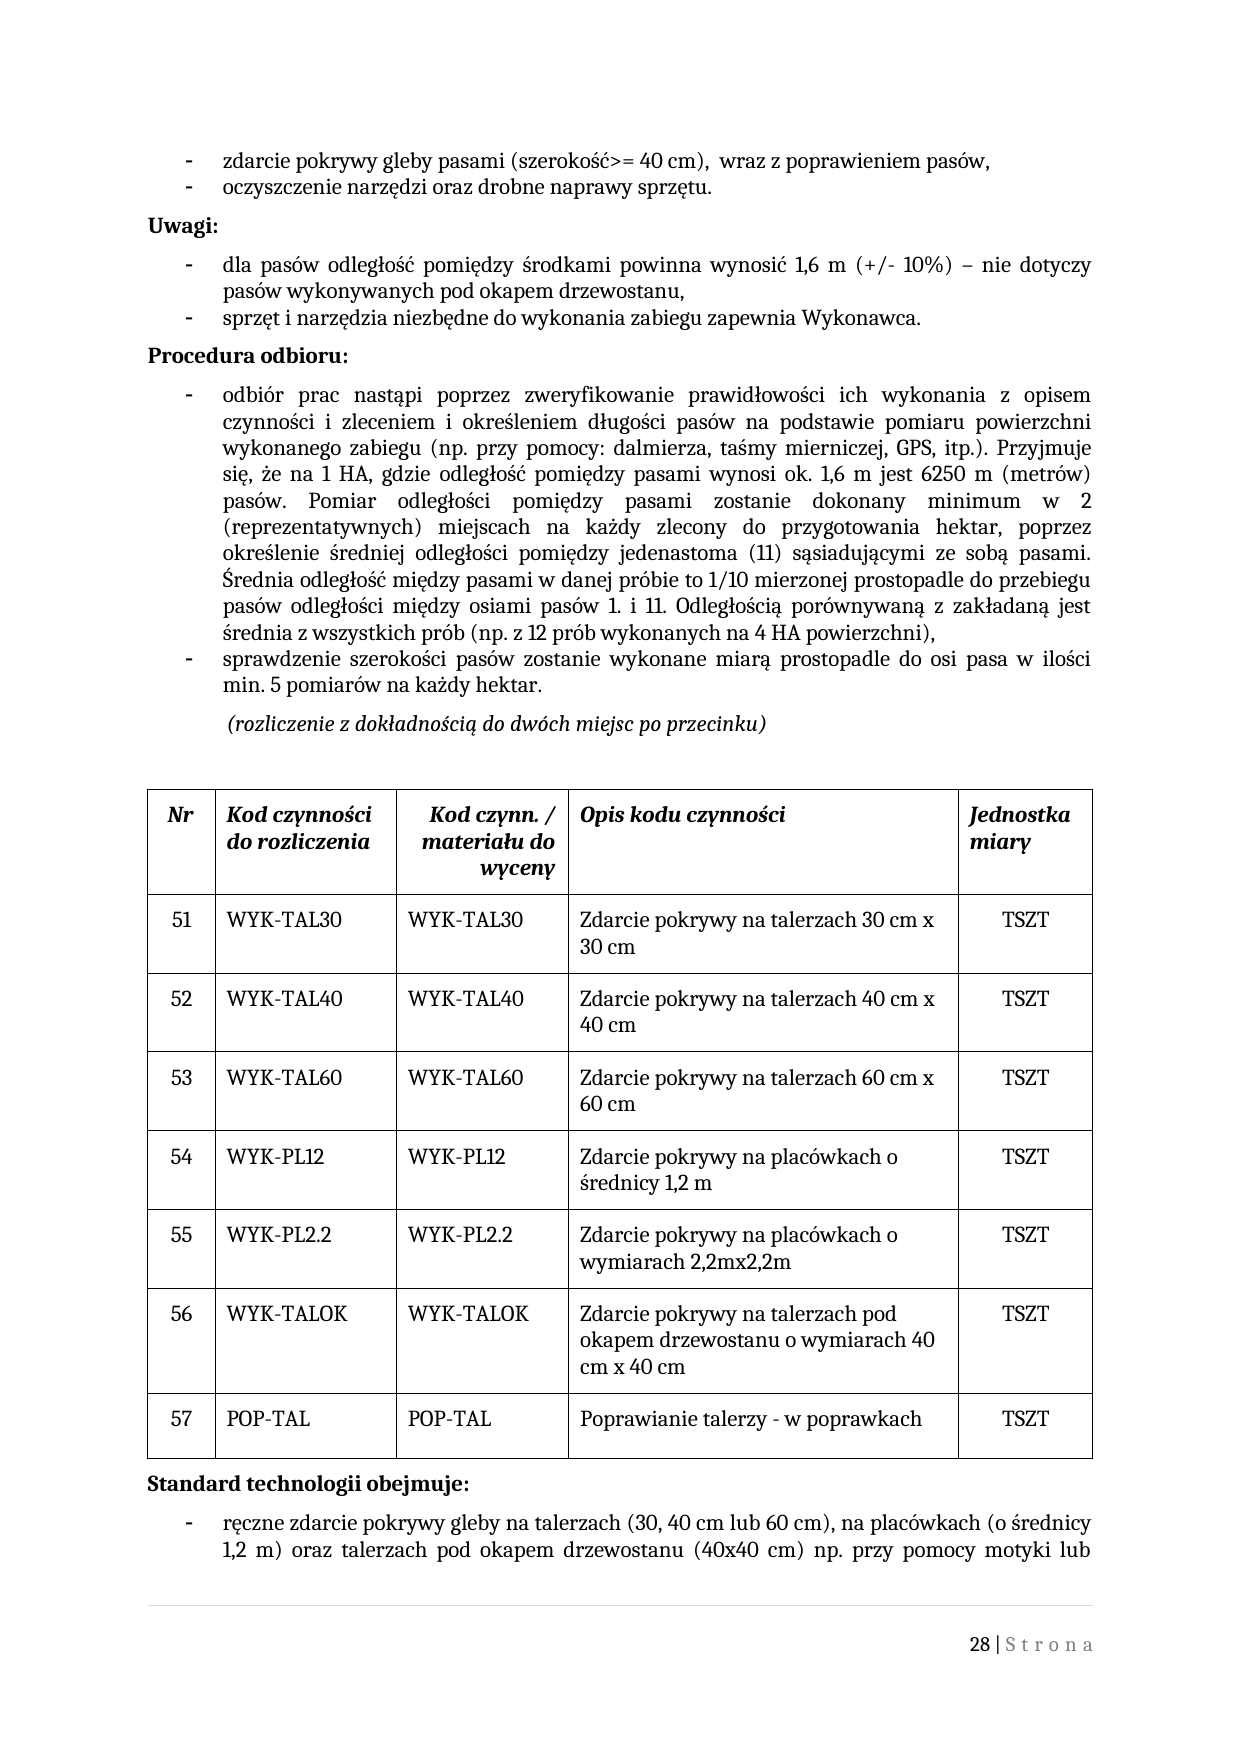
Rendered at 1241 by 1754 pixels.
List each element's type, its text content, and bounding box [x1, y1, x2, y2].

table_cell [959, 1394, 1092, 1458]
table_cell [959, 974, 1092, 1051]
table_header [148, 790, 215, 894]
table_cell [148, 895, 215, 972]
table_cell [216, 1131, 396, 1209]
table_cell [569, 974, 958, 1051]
text (rozliczenie z dokładnością do dwóch miejsc po przecinku) [148, 711, 1093, 737]
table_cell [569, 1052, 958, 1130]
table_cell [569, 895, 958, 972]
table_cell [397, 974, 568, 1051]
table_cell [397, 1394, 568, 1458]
list odbiór prac nastąpi poprzez zweryfikowanie prawidłowości ich wykonania z opisem czynności i zleceniem i określeniem długości pasów na podstawie pomiaru powierzchni wykonanego zabiegu (np. przy pomocy: dalmierza, taśmy mierniczej, GPS, itp.). Przyjmuje się, że na 1 HA, gdzie odległość pomiędzy pasami wynosi ok. 1,6 m jest 6250 m (metrów) pasów. Pomiar odległości pomiędzy pasami zostanie dokonany minimum w 2 (reprezentatywnych) miejscach na każdy zlecony do przygotowania hektar, poprzez określenie średniej odległości pomiędzy jedenastoma (11) sąsiadującymi ze sobą pasami. Średnia odległość między pasami w danej próbie to 1/10 mierzonej prostopadle do przebiegu pasów odległości między osiami pasów 1. i 11. Odległością porównywaną z zakładaną jest średnia z wszystkich prób (np. z 12 prób wykonanych na 4 HA powierzchni), [185, 382, 1093, 646]
text Uwagi: [148, 213, 1093, 239]
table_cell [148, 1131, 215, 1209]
list sprzęt i narzędzia niezbędne do wykonania zabiegu zapewnia Wykonawca. [185, 304, 1093, 331]
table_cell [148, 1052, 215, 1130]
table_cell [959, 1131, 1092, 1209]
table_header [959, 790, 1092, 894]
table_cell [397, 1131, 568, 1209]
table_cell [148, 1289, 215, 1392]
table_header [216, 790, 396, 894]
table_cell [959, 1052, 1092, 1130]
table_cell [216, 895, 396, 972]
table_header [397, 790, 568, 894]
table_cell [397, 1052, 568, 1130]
text Standard technologii obejmuje: [148, 1471, 1093, 1497]
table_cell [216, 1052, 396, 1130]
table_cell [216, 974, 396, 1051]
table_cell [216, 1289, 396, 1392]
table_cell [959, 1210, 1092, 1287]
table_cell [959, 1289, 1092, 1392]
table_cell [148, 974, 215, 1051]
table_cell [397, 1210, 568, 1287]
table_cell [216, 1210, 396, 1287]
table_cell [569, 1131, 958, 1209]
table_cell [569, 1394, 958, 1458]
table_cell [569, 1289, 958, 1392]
list sprawdzenie szerokości pasów zostanie wykonane miarą prostopadle do osi pasa w ilości min. 5 pomiarów na każdy hektar. [185, 646, 1093, 698]
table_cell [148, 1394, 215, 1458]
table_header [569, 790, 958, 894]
list zdarcie pokrywy gleby pasami (szerokość>= 40 cm), wraz z poprawieniem pasów, [185, 148, 1093, 174]
list oczyszczenie narzędzi oraz drobne naprawy sprzętu. [185, 174, 1093, 200]
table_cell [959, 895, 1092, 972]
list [185, 1510, 1093, 1563]
text Procedura odbioru: [148, 343, 1093, 369]
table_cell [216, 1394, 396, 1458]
list dla pasów odległość pomiędzy środkami powinna wynosić 1,6 m (+/- 10%) – nie dotyczy pasów wykonywanych pod okapem drzewostanu, [185, 252, 1093, 304]
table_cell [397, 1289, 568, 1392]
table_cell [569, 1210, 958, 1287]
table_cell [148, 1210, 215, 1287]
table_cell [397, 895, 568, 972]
